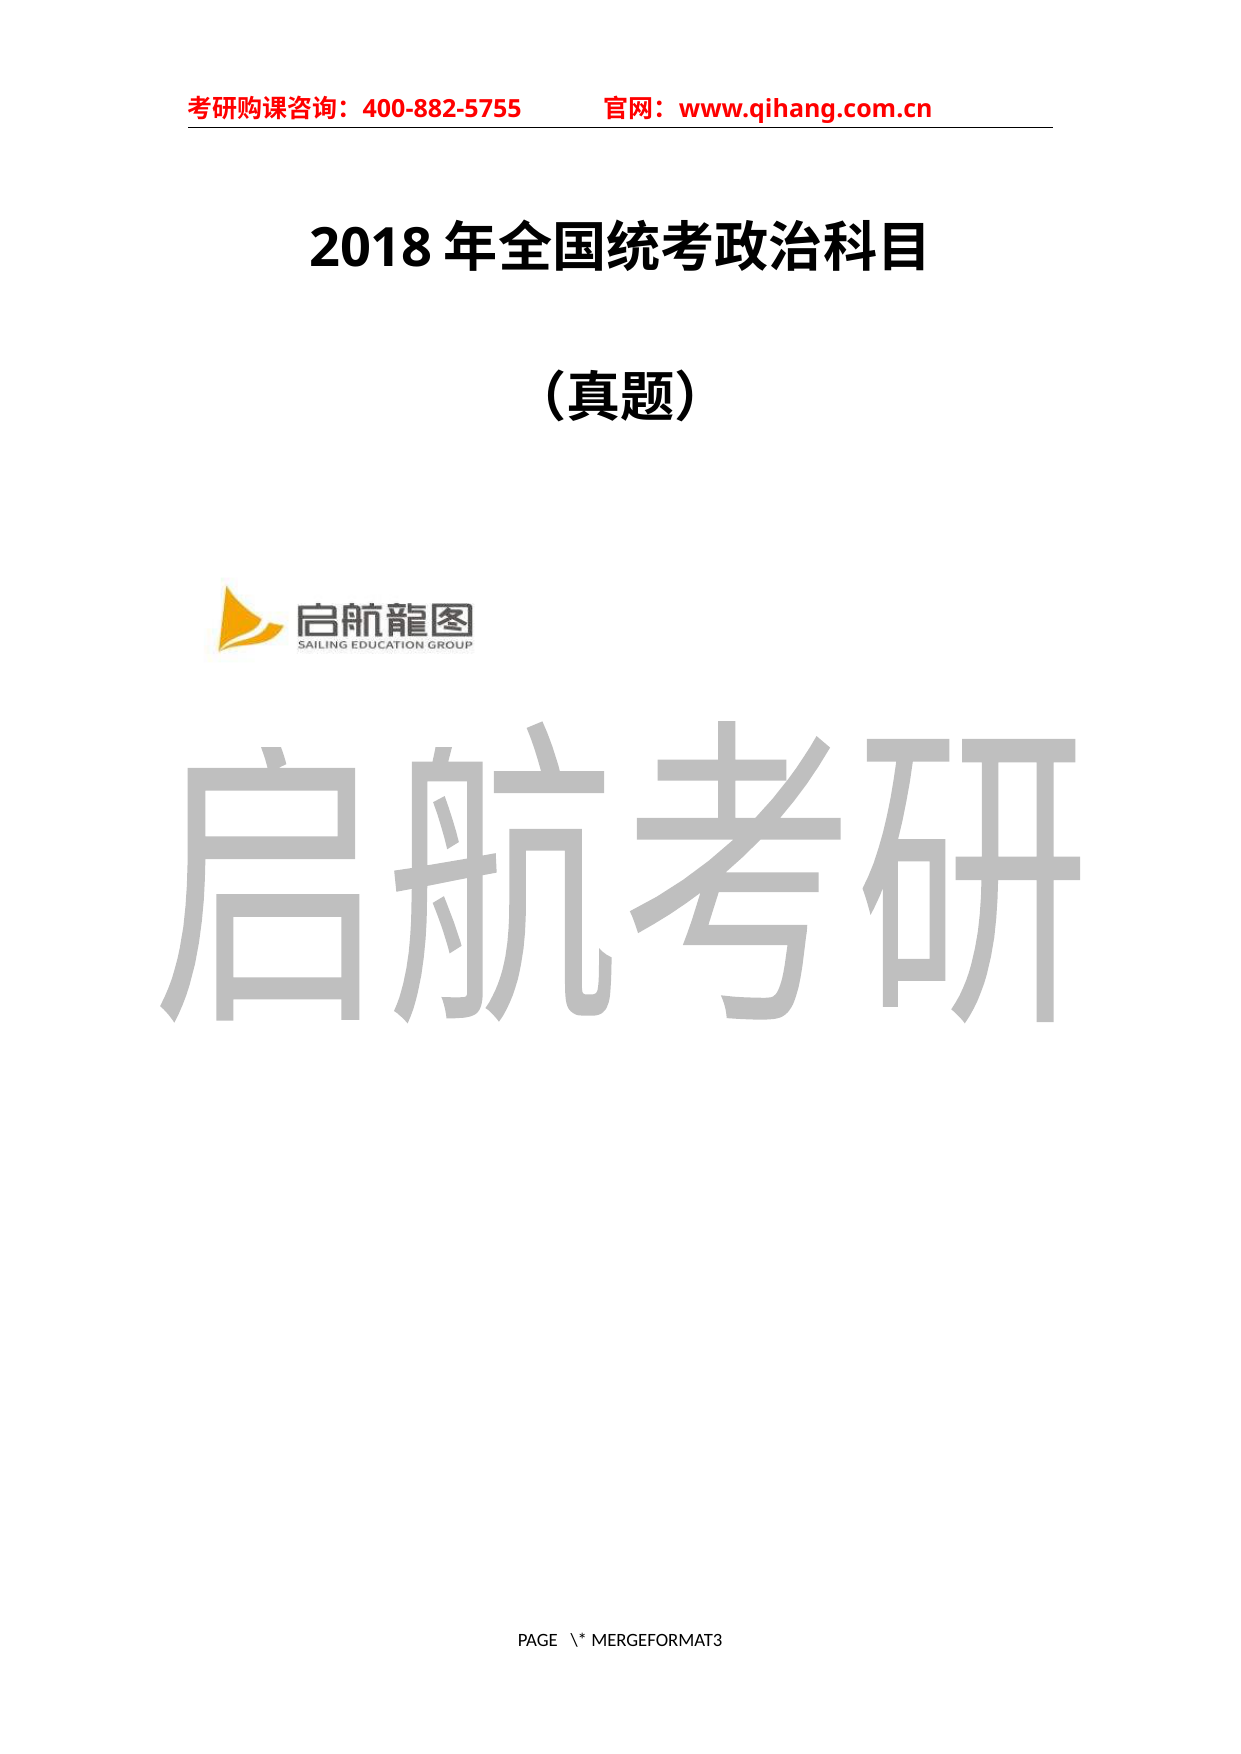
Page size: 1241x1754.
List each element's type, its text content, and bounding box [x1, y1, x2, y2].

subtitle 2018年全国统考政治科目 [187, 194, 1053, 292]
picture [187, 493, 504, 747]
subtitle （真题） [187, 344, 1053, 442]
